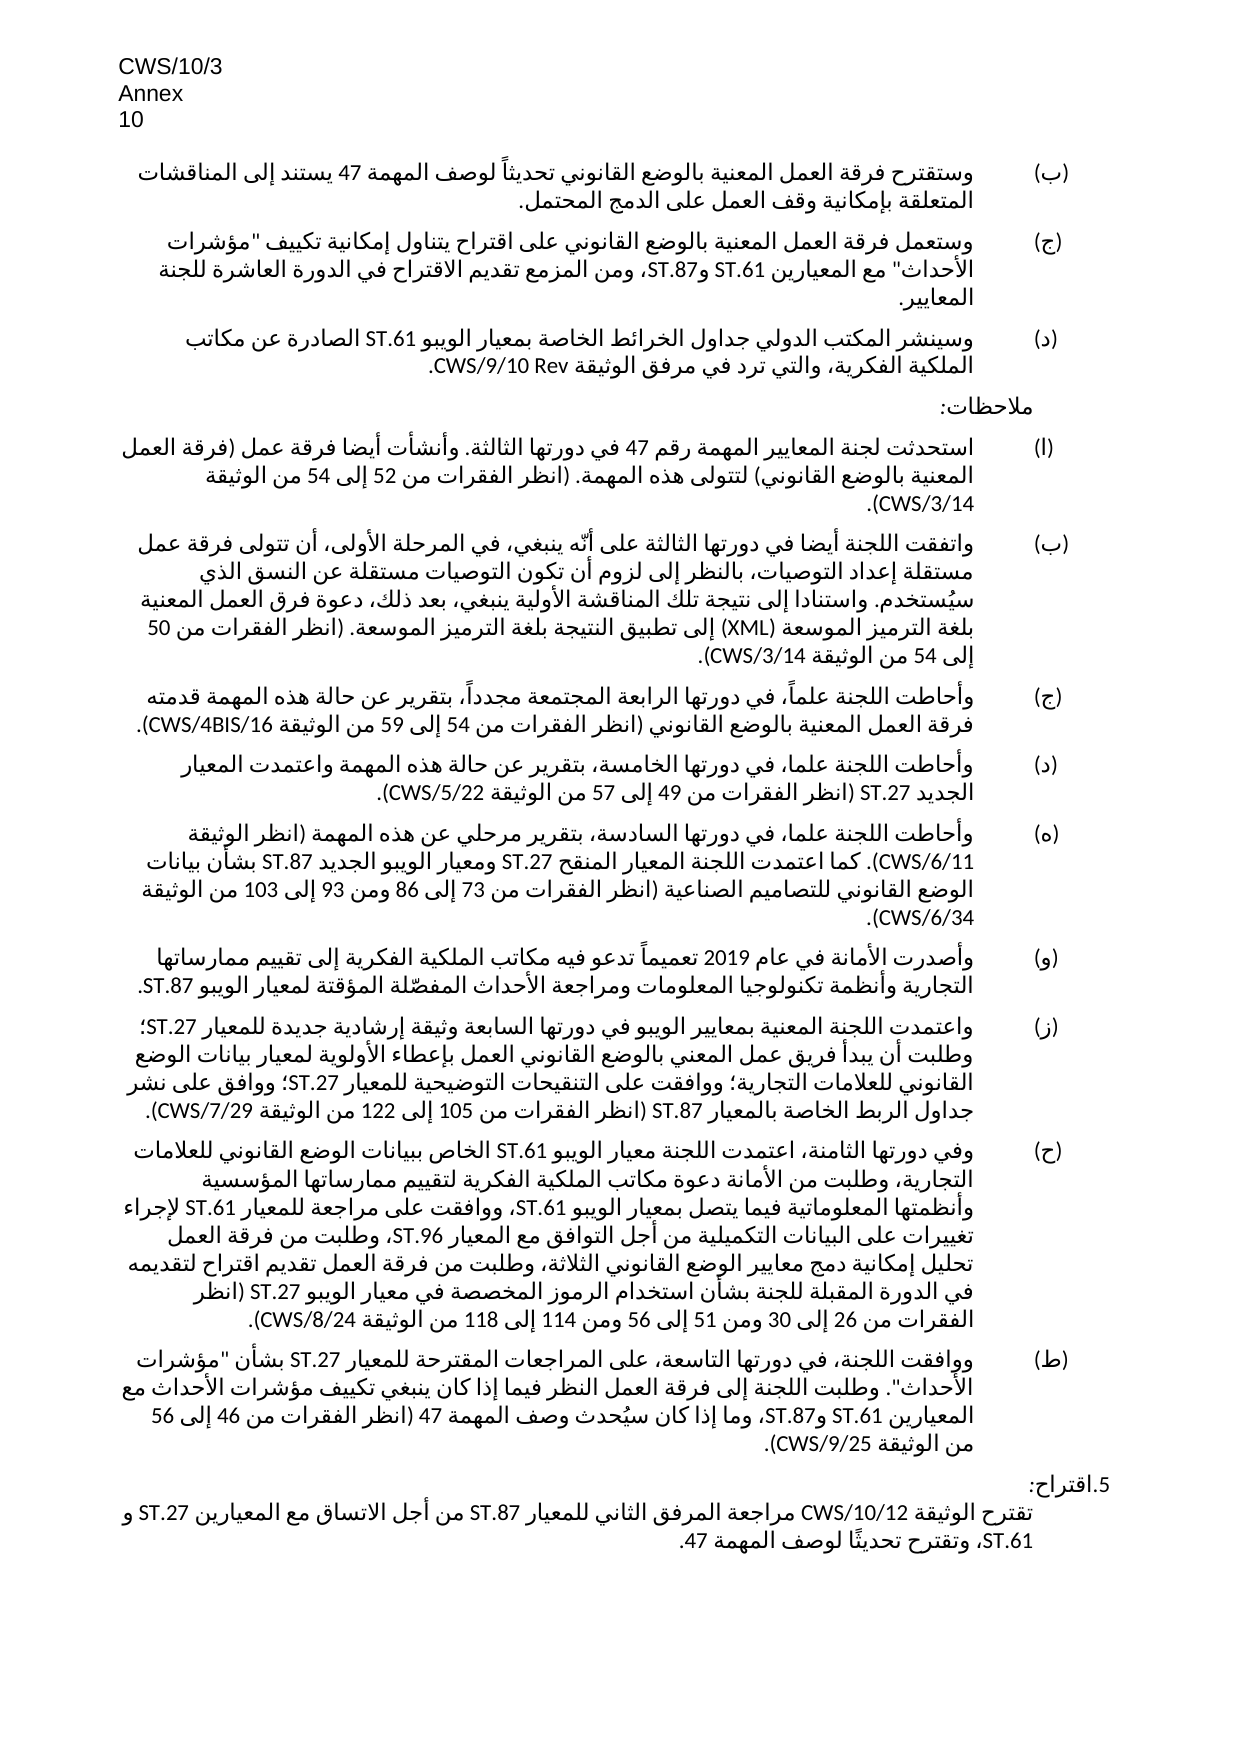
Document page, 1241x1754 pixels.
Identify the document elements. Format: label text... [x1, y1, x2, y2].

list وأصدرت الأمانة في عام 2019 تعميماً تدعو فيه مكاتب الملكية الفكرية إلى تقييم ممارساتها التجارية وأنظمة تكنولوجيا المعلومات ومراجعة الأحداث المفصّلة المؤقتة لمعيار الويبو ST.87. [118, 943, 1033, 999]
list وستقترح فرقة العمل المعنية بالوضع القانوني تحديثاً لوصف المهمة 47 يستند إلى المناقشات المتعلقة بإمكانية وقف العمل على الدمج المحتمل. [118, 158, 1033, 214]
list ووافقت اللجنة، في دورتها التاسعة، على المراجعات المقترحة للمعيار ST.27 بشأن "مؤشرات الأحداث". وطلبت اللجنة إلى فرقة العمل النظر فيما إذا كان ينبغي تكييف مؤشرات الأحداث مع المعيارين ST.61 وST.87، وما إذا كان سيُحدث وصف المهمة 47 (انظر الفقرات من 46 إلى 56 من الوثيقة CWS/9/25). [118, 1345, 1033, 1457]
list وسينشر المكتب الدولي جداول الخرائط الخاصة بمعيار الويبو ST.61 الصادرة عن مكاتب الملكية الفكرية، والتي ترد في مرفق الوثيقة CWS/9/10 Rev. [118, 324, 1033, 380]
text ملاحظات: [118, 392, 1033, 420]
text تقترح الوثيقة CWS/10/12 مراجعة المرفق الثاني للمعيار ST.87 من أجل الاتساق مع المعيارين ST.27 وST.61، وتقترح تحديثًا لوصف المهمة 47. [118, 1498, 1033, 1554]
list واعتمدت اللجنة المعنية بمعايير الويبو في دورتها السابعة وثيقة إرشادية جديدة للمعيار ST.27؛ وطلبت أن يبدأ فريق عمل المعني بالوضع القانوني العمل بإعطاء الأولوية لمعيار بيانات الوضع القانوني للعلامات التجارية؛ ووافقت على التنقيحات التوضيحية للمعيار ST.27؛ ووافق على نشر جداول الربط الخاصة بالمعيار ST.87 (انظر الفقرات من 105 إلى 122 من الوثيقة CWS/7/29). [118, 1012, 1033, 1124]
list وأحاطت اللجنة علماً، في دورتها الرابعة المجتمعة مجدداً، بتقرير عن حالة هذه المهمة قدمته فرقة العمل المعنية بالوضع القانوني (انظر الفقرات من 54 إلى 59 من الوثيقة CWS/4BIS/16). [118, 682, 1033, 738]
list استحدثت لجنة المعايير المهمة رقم 47 في دورتها الثالثة. وأنشأت أيضا فرقة عمل (فرقة العمل المعنية بالوضع القانوني) لتتولى هذه المهمة. (انظر الفقرات من 52 إلى 54 من الوثيقة CWS/3/14). [118, 433, 1033, 517]
list وأحاطت اللجنة علما، في دورتها السادسة، بتقرير مرحلي عن هذه المهمة (انظر الوثيقة CWS/6/11). كما اعتمدت اللجنة المعيار المنقح ST.27 ومعيار الويبو الجديد ST.87 بشأن بيانات الوضع القانوني للتصاميم الصناعية (انظر الفقرات من 73 إلى 86 ومن 93 إلى 103 من الوثيقة CWS/6/34). [118, 819, 1033, 931]
list وأحاطت اللجنة علما، في دورتها الخامسة، بتقرير عن حالة هذه المهمة واعتمدت المعيار الجديد ST.27 (انظر الفقرات من 49 إلى 57 من الوثيقة CWS/5/22). [118, 750, 1033, 806]
list واتفقت اللجنة أيضا في دورتها الثالثة على أنّه ينبغي، في المرحلة الأولى، أن تتولى فرقة عمل مستقلة إعداد التوصيات، بالنظر إلى لزوم أن تكون التوصيات مستقلة عن النسق الذي سيُستخدم. واستنادا إلى نتيجة تلك المناقشة الأولية ينبغي، بعد ذلك، دعوة فرق العمل المعنية بلغة الترميز الموسعة (XML) إلى تطبيق النتيجة بلغة الترميز الموسعة. (انظر الفقرات من 50 إلى 54 من الوثيقة CWS/3/14). [118, 529, 1033, 669]
list وفي دورتها الثامنة، اعتمدت اللجنة معيار الويبو ST.61 الخاص ببيانات الوضع القانوني للعلامات التجارية، وطلبت من الأمانة دعوة مكاتب الملكية الفكرية لتقييم ممارساتها المؤسسية وأنظمتها المعلوماتية فيما يتصل بمعيار الويبو ST.61، ووافقت على مراجعة للمعيار ST.61 لإجراء تغييرات على البيانات التكميلية من أجل التوافق مع المعيار ST.96، وطلبت من فرقة العمل تحليل إمكانية دمج معايير الوضع القانوني الثلاثة، وطلبت من فرقة العمل تقديم اقتراح لتقديمه في الدورة المقبلة للجنة بشأن استخدام الرموز المخصصة في معيار الويبو ST.27 (انظر الفقرات من 26 إلى 30 ومن 51 إلى 56 ومن 114 إلى 118 من الوثيقة CWS/8/24). [118, 1137, 1033, 1333]
list وستعمل فرقة العمل المعنية بالوضع القانوني على اقتراح يتناول إمكانية تكييف "مؤشرات الأحداث" مع المعيارين ST.61 وST.87، ومن المزمع تقديم الاقتراح في الدورة العاشرة للجنة المعايير. [118, 227, 1033, 311]
list اقتراح: [118, 1470, 1093, 1498]
